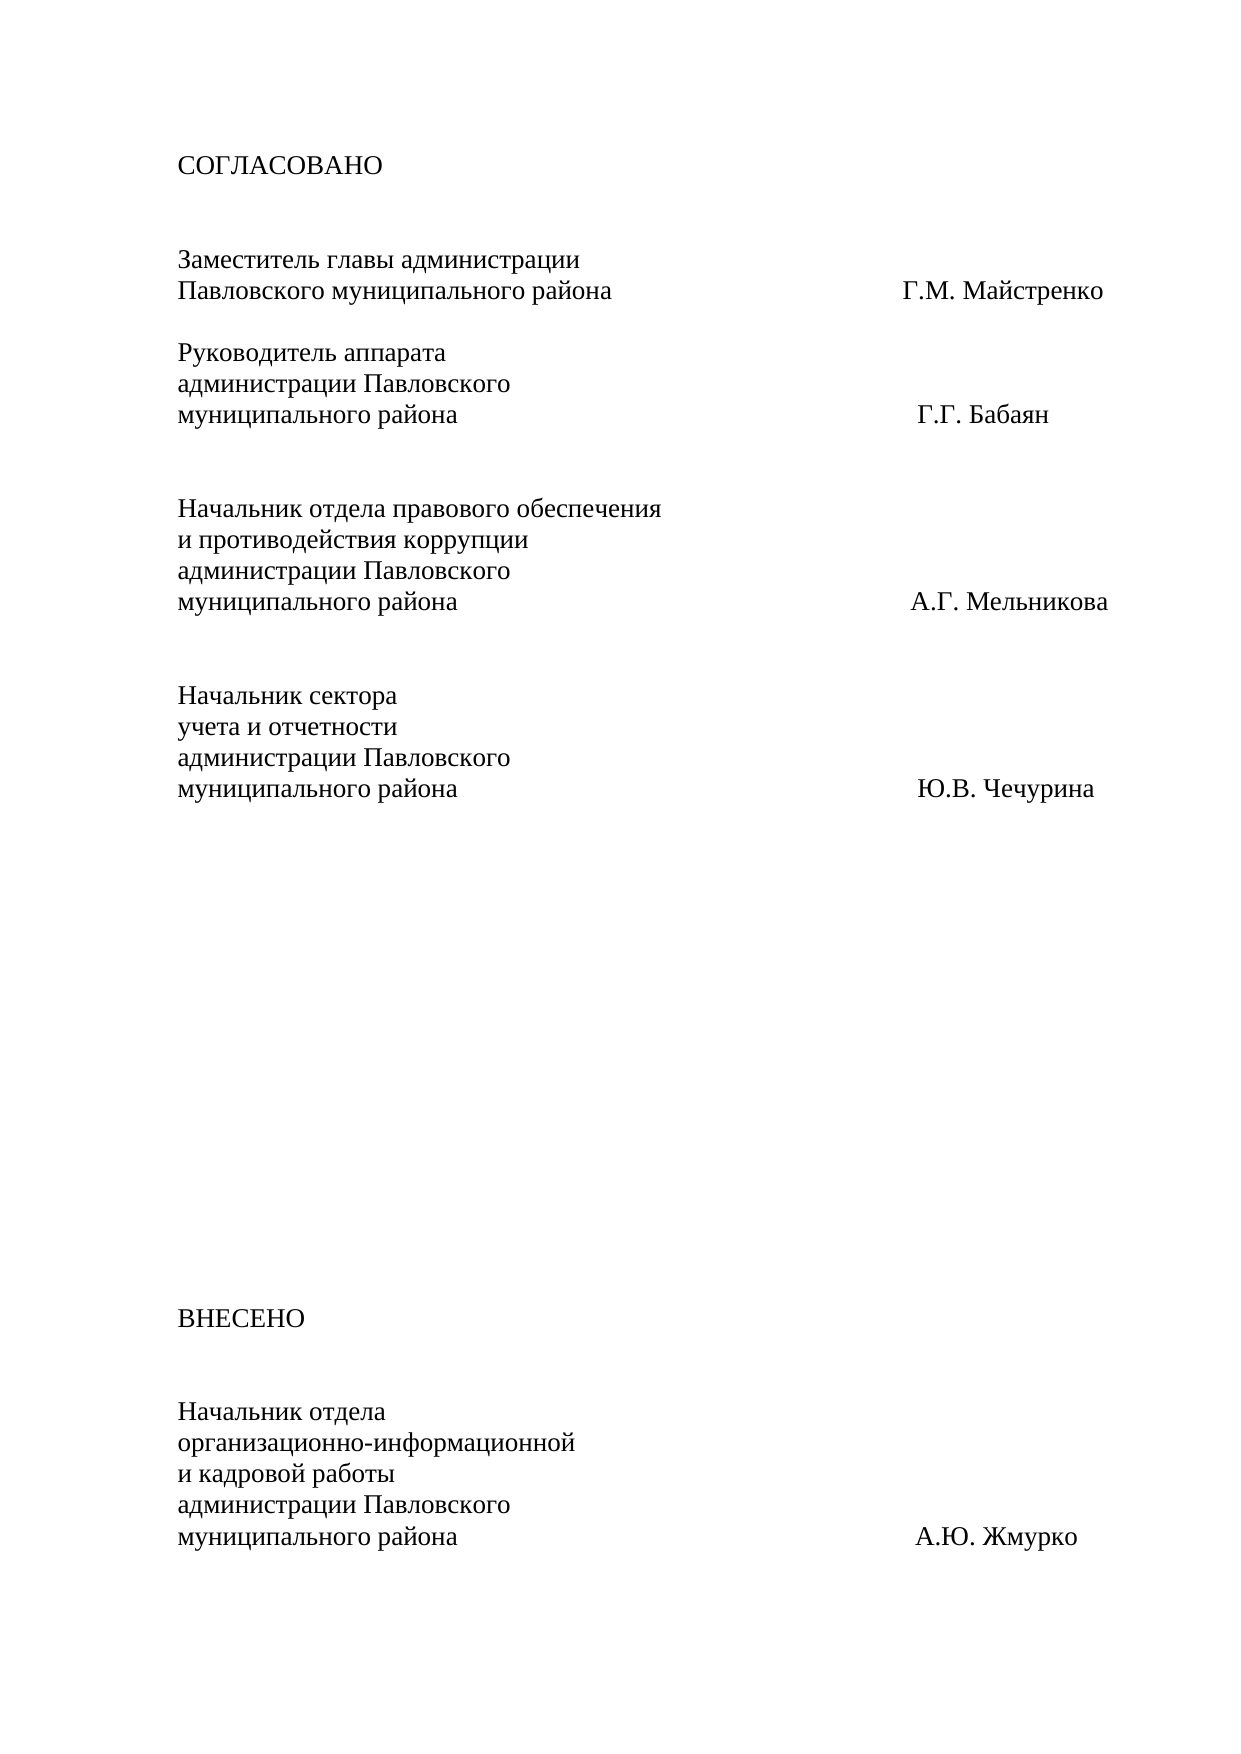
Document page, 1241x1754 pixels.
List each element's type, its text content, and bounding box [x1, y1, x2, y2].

text администрации Павловского [177, 554, 1181, 585]
text ВНЕСЕНО [177, 1302, 1181, 1333]
text Заместитель главы администрации [177, 243, 1181, 274]
text администрации Павловского [177, 367, 1181, 398]
text Начальник отдела [177, 1395, 1181, 1426]
text администрации Павловского [177, 1488, 1181, 1520]
text муниципального района А.Ю. Жмурко [177, 1520, 1181, 1551]
text Руководитель аппарата [177, 336, 1181, 367]
text Начальник сектора [177, 679, 1181, 710]
text и противодействия коррупции [177, 523, 1181, 554]
text муниципального района А.Г. Мельникова [177, 585, 1181, 616]
text организационно-информационной [177, 1426, 1181, 1457]
text учета и отчетности [177, 710, 1181, 741]
text и кадровой работы [177, 1457, 1181, 1488]
text администрации Павловского [177, 741, 1181, 772]
text СОГЛАСОВАНО [177, 149, 1181, 180]
text муниципального района Ю.В. Чечурина [177, 772, 1181, 803]
text муниципального района Г.Г. Бабаян [177, 398, 1181, 429]
text Павловского муниципального района Г.М. Майстренко [177, 274, 1181, 305]
text Начальник отдела правового обеспечения [177, 492, 1181, 523]
